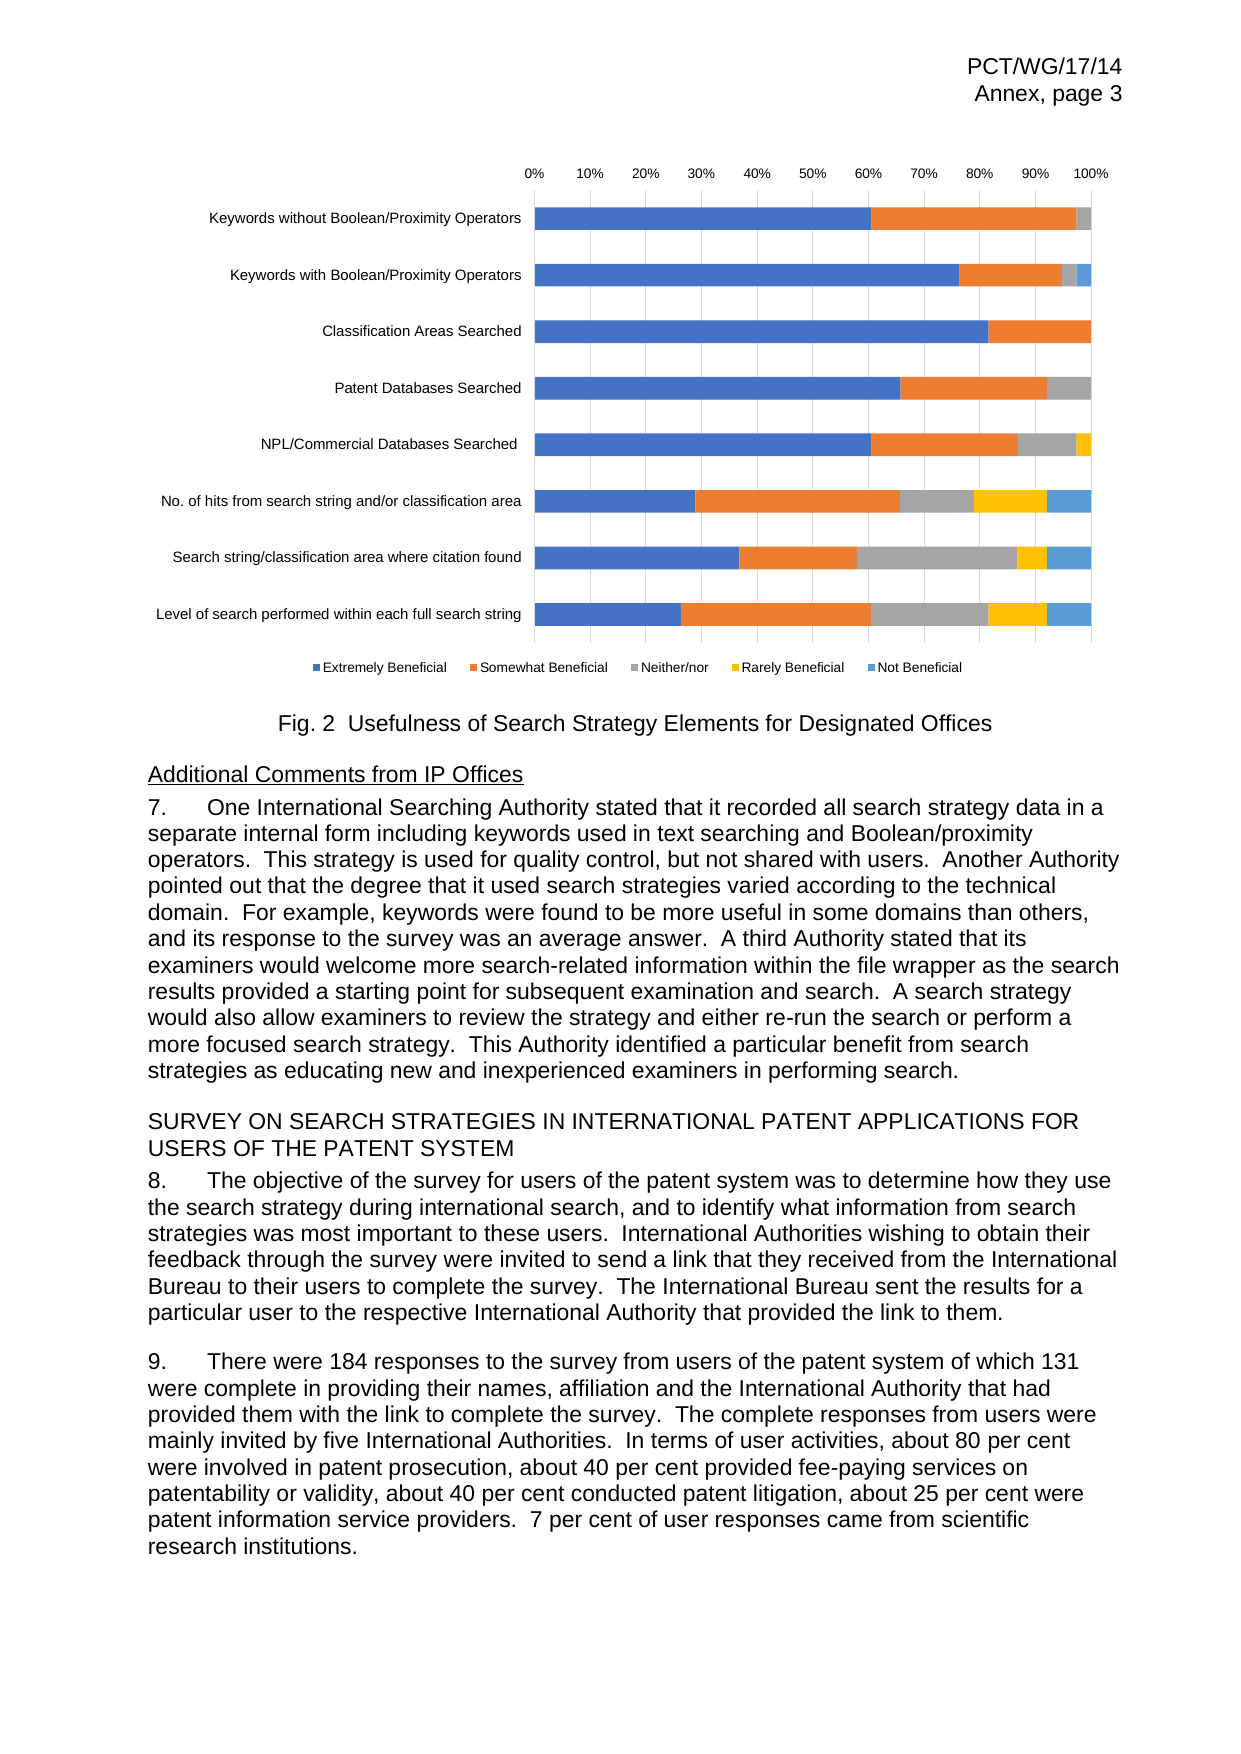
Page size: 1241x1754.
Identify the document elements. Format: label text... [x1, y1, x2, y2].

text There were 184 responses to the survey from users of the patent system of which 131 were complete in providing their names, affiliation and the International Authority that had provided them with the link to complete the survey. The complete responses from users were mainly invited by five International Authorities. In terms of user activities, about 80 per cent were involved in patent prosecution, about 40 per cent provided fee-paying services on patentability or validity, about 40 per cent conducted patent litigation, about 25 per cent were patent information service providers. 7 per cent of user responses came from scientific research institutions. [148, 1348, 1122, 1559]
text The objective of the survey for users of the patent system was to determine how they use the search strategy during international search, and to identify what information from search strategies was most important to these users. International Authorities wishing to obtain their feedback through the survey were invited to send a link that they received from the International Bureau to their users to complete the survey. The International Bureau sent the results for a particular user to the respective International Authority that provided the link to them. [148, 1167, 1122, 1325]
list Fig. 2 Usefulness of Search Strategy Elements for Designated Offices [148, 709, 1122, 736]
subtitle Additional Comments from IP Offices [148, 761, 1122, 787]
text One International Searching Authority stated that it recorded all search strategy data in a separate internal form including keywords used in text searching and Boolean/proximity operators. This strategy is used for quality control, but not shared with users. Another Authority pointed out that the degree that it used search strategies varied according to the technical domain. For example, keywords were found to be more useful in some domains than others, and its response to the survey was an average answer. A third Authority stated that its examiners would welcome more search-related information within the file wrapper as the search results provided a starting point for subsequent examination and search. A search strategy would also allow examiners to review the strategy and either re-run the search or perform a more focused search strategy. This Authority identified a particular benefit from search strategies as educating new and inexperienced examiners in performing search. [148, 793, 1122, 1083]
subtitle Survey on Search Strategies in International Patent Applications for Users of the Patent System [148, 1108, 1122, 1161]
